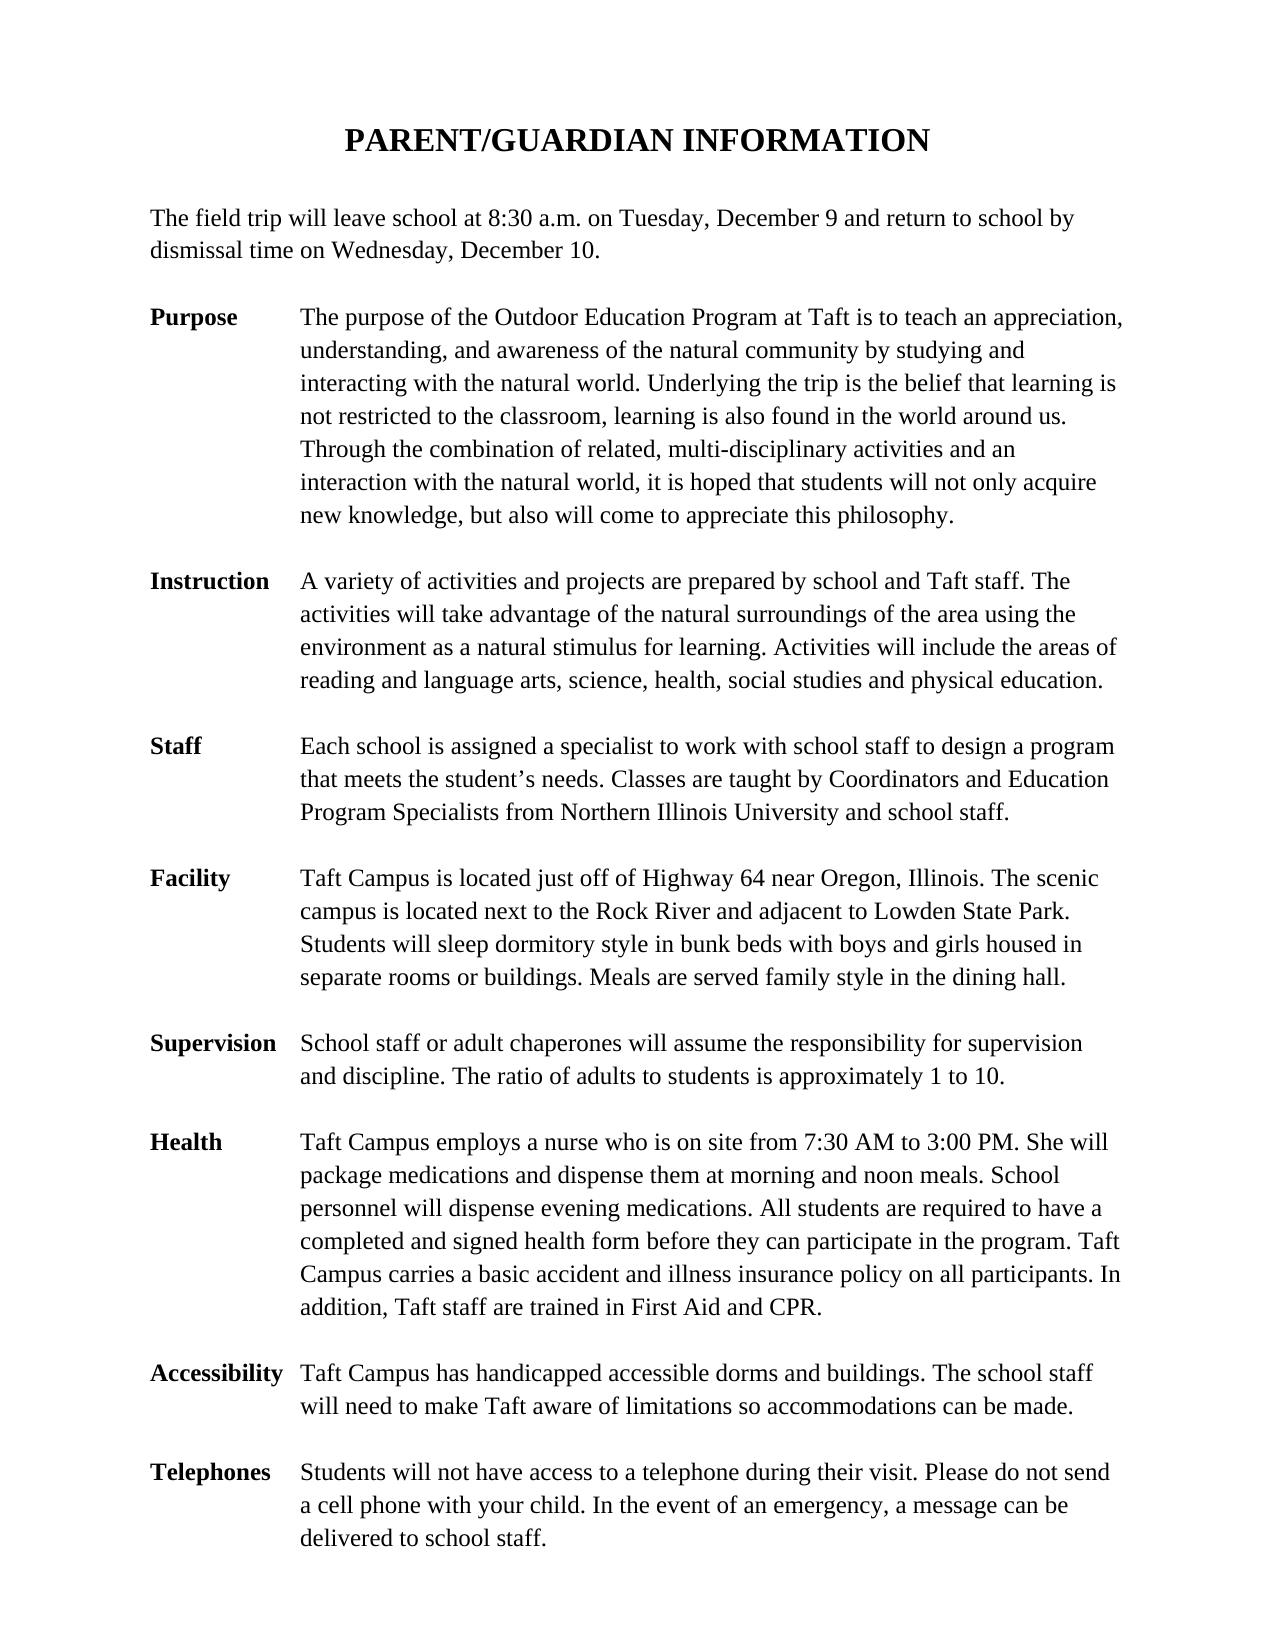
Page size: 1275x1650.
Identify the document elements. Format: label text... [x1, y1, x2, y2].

text Purpose The purpose of the Outdoor Education Program at Taft is to teach an appreciation, understanding, and awareness of the natural community by studying and interacting with the natural world. Underlying the trip is the belief that learning is not restricted to the classroom, learning is also found in the world around us. Through the combination of related, multi-disciplinary activities and an interaction with the natural world, it is hoped that students will not only acquire new knowledge, but also will come to appreciate this philosophy. [150, 302, 1125, 528]
text Telephones Students will not have access to a telephone during their visit. Please do not send a cell phone with your child. In the event of an emergency, a message can be delivered to school staff. [150, 1457, 1125, 1552]
text Supervision School staff or adult chaperones will assume the responsibility for supervision and discipline. The ratio of adults to students is approximately 1 to 10. [150, 1028, 1125, 1090]
text PARENT/GUARDIAN INFORMATION [150, 120, 1125, 158]
text Staff Each school is assigned a specialist to work with school staff to design a program that meets the student’s needs. Classes are taught by Coordinators and Education Program Specialists from Northern Illinois University and school staff. [150, 731, 1125, 826]
text The field trip will leave school at 8:30 a.m. on Tuesday, December 9 and return to school by dismissal time on Wednesday, December 10. [150, 203, 1125, 264]
text Accessibility Taft Campus has handicapped accessible dorms and buildings. The school staff will need to make Taft aware of limitations so accommodations can be made. [150, 1358, 1125, 1420]
text Health Taft Campus employs a nurse who is on site from 7:30 AM to 3:00 PM. She will package medications and dispense them at morning and noon meals. School personnel will dispense evening medications. All students are required to have a completed and signed health form before they can participate in the program. Taft Campus carries a basic accident and illness insurance policy on all participants. In addition, Taft staff are trained in First Aid and CPR. [150, 1127, 1125, 1321]
text Instruction A variety of activities and projects are prepared by school and Taft staff. The activities will take advantage of the natural surroundings of the area using the environment as a natural stimulus for learning. Activities will include the areas of reading and language arts, science, health, social studies and physical education. [150, 566, 1125, 694]
text Facility Taft Campus is located just off of Highway 64 near Oregon, Illinois. The scenic campus is located next to the Rock River and adjacent to Lowden State Park. Students will sleep dormitory style in bunk beds with boys and girls housed in separate rooms or buildings. Meals are served family style in the dining hall. [150, 863, 1125, 991]
